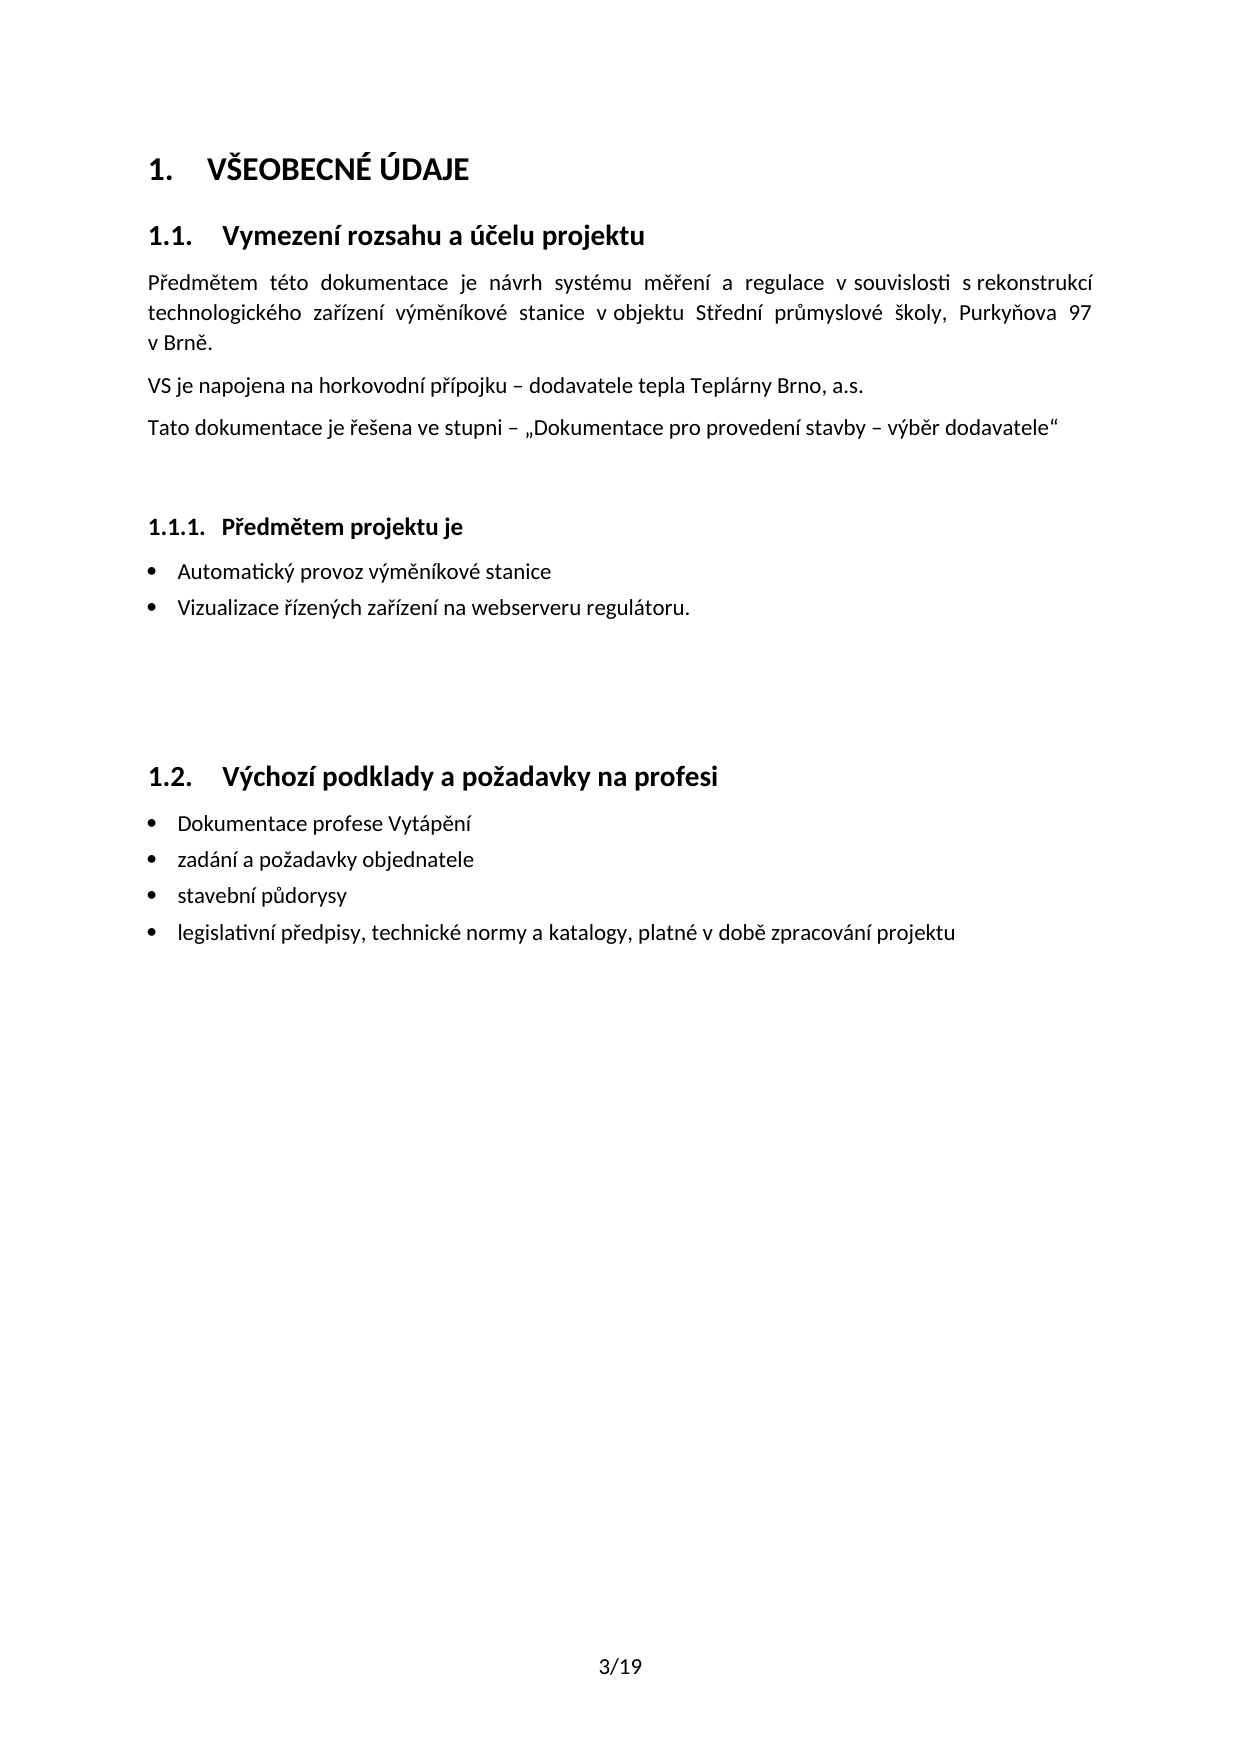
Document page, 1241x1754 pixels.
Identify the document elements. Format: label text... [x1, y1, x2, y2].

text Automatický provoz výměníkové stanice [148, 557, 1092, 585]
subtitle Výchozí podklady a požadavky na profesi [148, 758, 1092, 793]
subtitle Předmětem projektu je [148, 511, 1092, 542]
text Dokumentace profese Vytápění [148, 809, 1092, 837]
text legislativní předpisy, technické normy a katalogy, platné v době zpracování projektu [148, 918, 1092, 946]
text Vizualizace řízených zařízení na webserveru regulátoru. [148, 593, 1092, 621]
text Předmětem této dokumentace je návrh systému měření a regulace v souvislosti s rekonstrukcí technologického zařízení výměníkové stanice v objektu Střední průmyslové školy, Purkyňova 97 v Brně. [148, 268, 1092, 356]
text VS je napojena na horkovodní přípojku – dodavatele tepla Teplárny Brno, a.s. [148, 371, 1092, 399]
text zadání a požadavky objednatele [148, 845, 1092, 873]
text stavební půdorysy [148, 882, 1092, 910]
text Tato dokumentace je řešena ve stupni – „Dokumentace pro provedení stavby – výběr dodavatele“ [148, 413, 1092, 441]
subtitle VŠEOBECNÉ ÚDAJE [148, 148, 1092, 188]
subtitle Vymezení rozsahu a účelu projektu [148, 217, 1092, 252]
